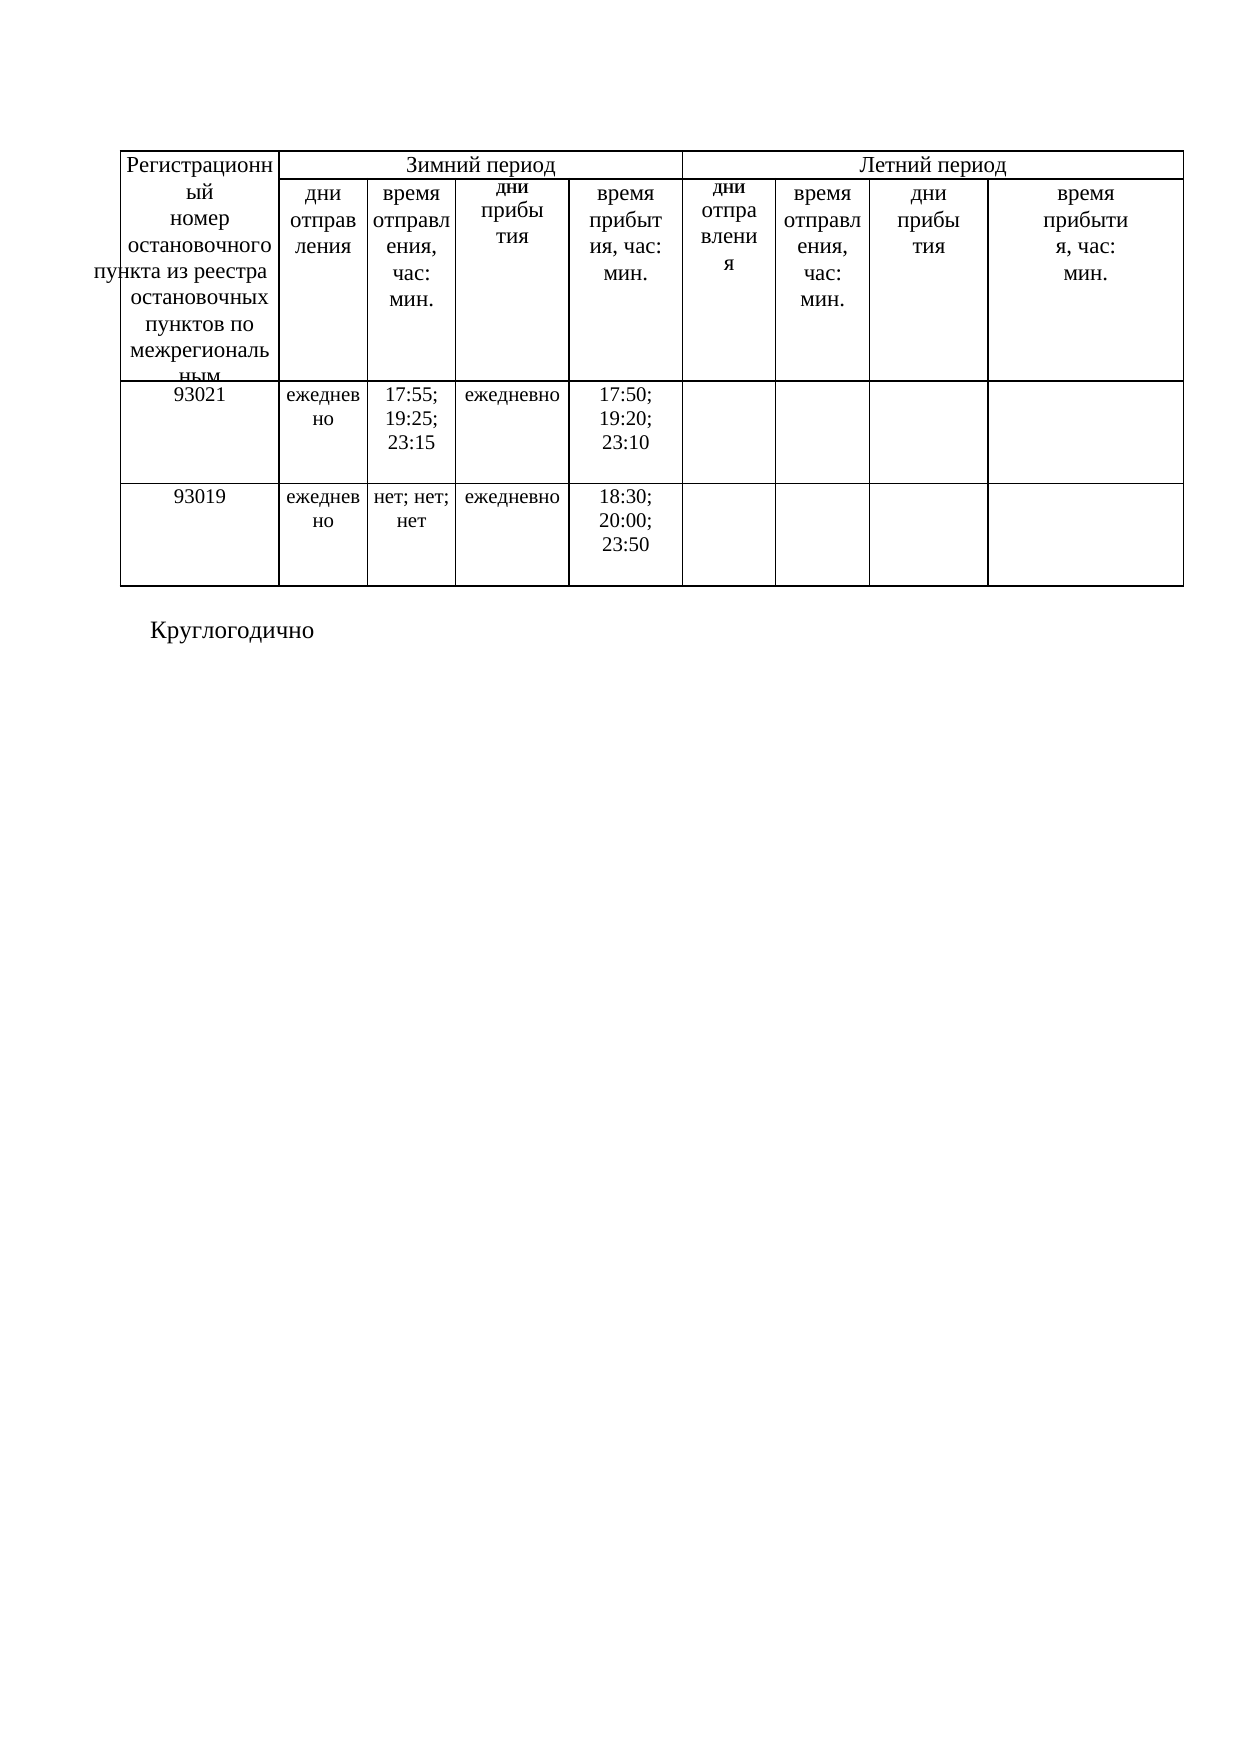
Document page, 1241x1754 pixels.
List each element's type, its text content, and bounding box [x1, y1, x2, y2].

table_cell время отправл ения, час: мин. [368, 180, 455, 380]
table_cell ежедневно [280, 484, 367, 585]
table_cell дни прибы тия [870, 180, 987, 380]
table_cell [870, 484, 987, 585]
table_cell 17:50; 19:20; 23:10 [570, 382, 682, 482]
table_cell время прибыт ия, час: мин. [570, 180, 682, 380]
table_cell ДНИ прибы тия [456, 180, 568, 380]
table_header Регистрационный номер остановочного пункта из реестра остановочных пунктов по межрегиональным маршрутам регулярных перевозок [121, 152, 278, 380]
table_cell [683, 484, 775, 585]
table_cell ДНИ отпра влени я [683, 180, 775, 380]
table_cell время прибыти я, час: мин. [989, 180, 1183, 380]
table_cell ежедневно [280, 382, 367, 482]
table_cell [776, 382, 869, 482]
table_header Зимний период [280, 152, 682, 178]
table_cell время отправл ения, час: мин. [776, 180, 869, 380]
table_cell 17:55; 19:25; 23:15 [368, 382, 455, 482]
table_cell нет; нет; нет [368, 484, 455, 585]
table_cell ежедневно [456, 484, 568, 585]
table_header Летний период [683, 152, 1183, 178]
table_cell [989, 484, 1183, 585]
table_cell 93021 [121, 382, 278, 482]
table_cell дни отправ ления [280, 180, 367, 380]
table_cell [776, 484, 869, 585]
table_cell [989, 382, 1183, 482]
table_cell 18:30; 20:00; 23:50 [570, 484, 682, 585]
table_cell ежедневно [456, 382, 568, 482]
table_cell [870, 382, 987, 482]
table_cell [683, 382, 775, 482]
table_cell 93019 [121, 484, 278, 585]
text Круглогодично [150, 615, 1090, 644]
